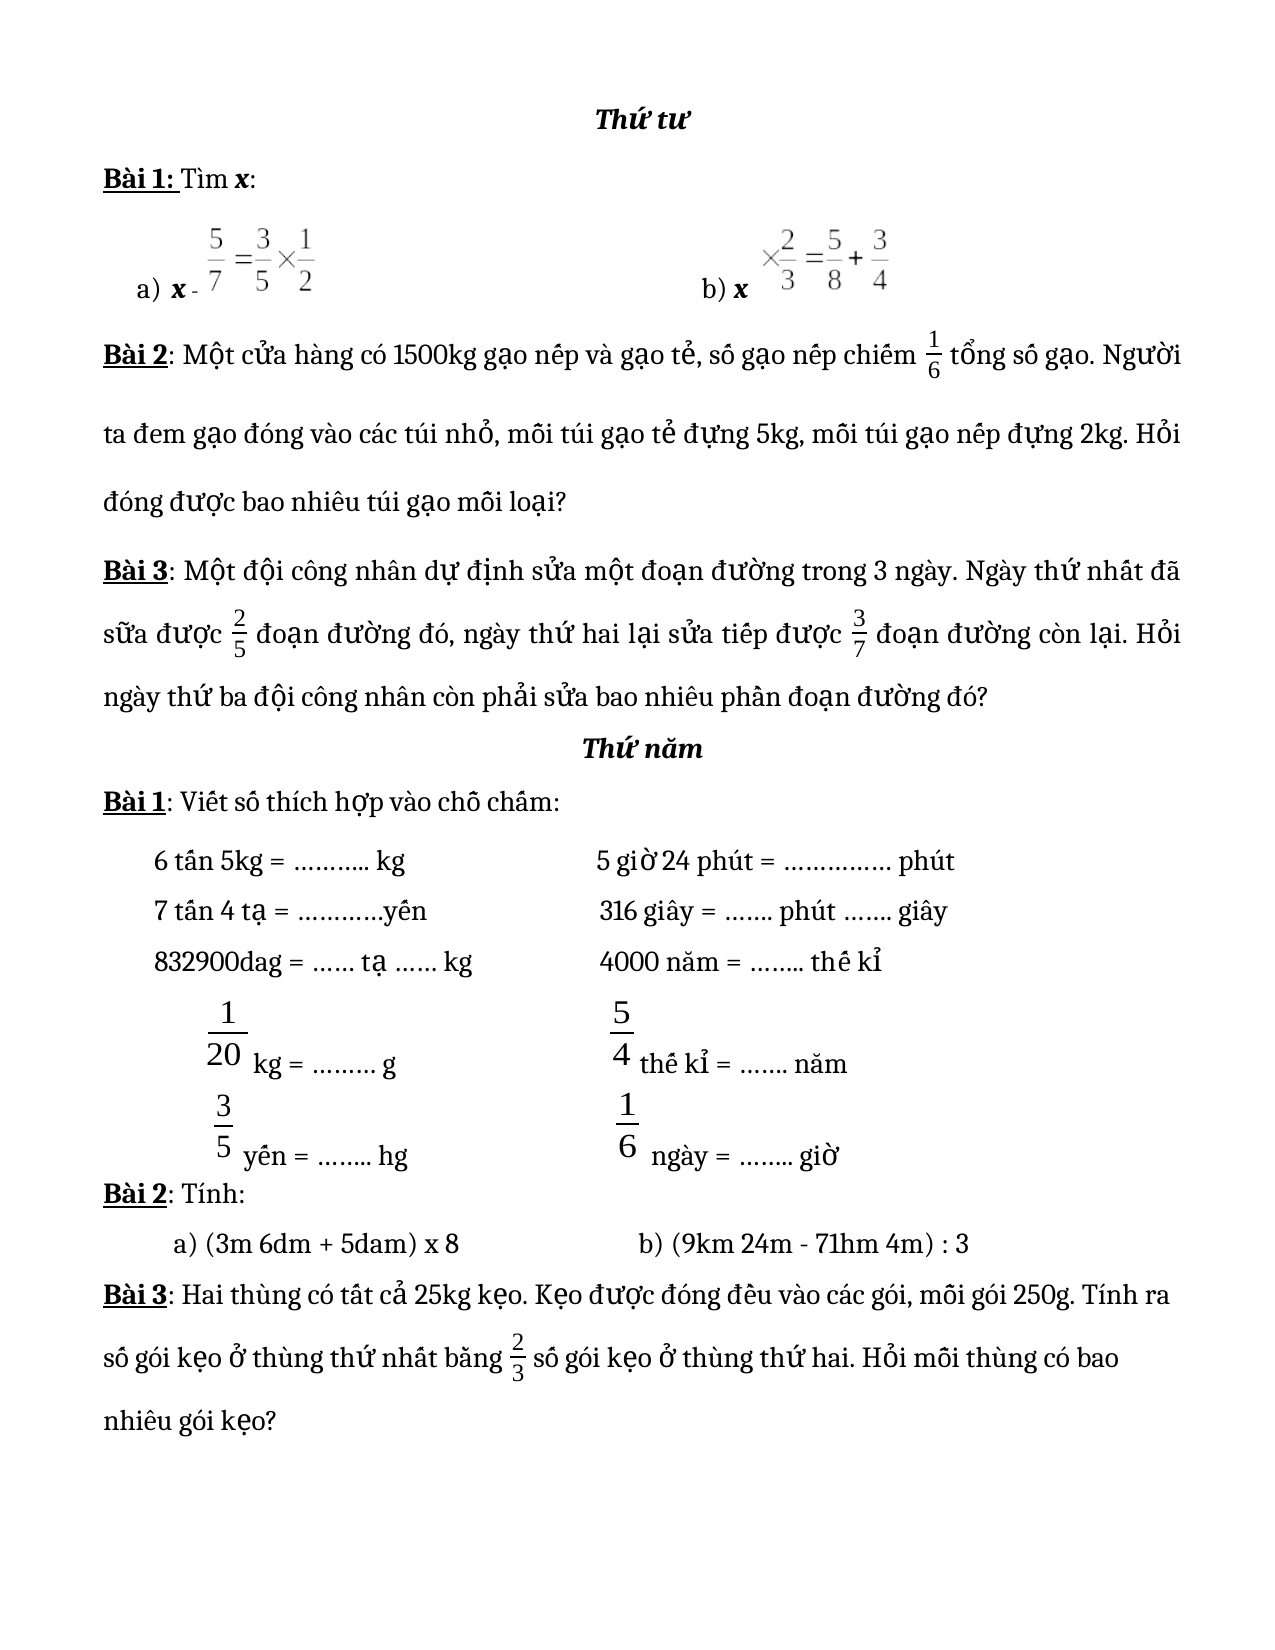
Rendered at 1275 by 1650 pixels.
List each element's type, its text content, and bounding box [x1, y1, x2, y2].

text a) (3m 6dm + 5dam) x 8 b) (9km 24m - 71hm 4m) : 3 [103, 1228, 1181, 1261]
text Bài 1: Viết số thích hợp vào chỗ chấm: [103, 785, 1181, 818]
text 832900dag = …… tạ …… kg 4000 năm = …….. thế kỉ [103, 945, 1181, 978]
text Bài 2: Một cửa hàng có 1500kg gạo nếp và gạo tẻ, số gạo nếp chiếm tổng số gạo. Người ta đem gạo đóng vào các túi nhỏ, mỗi túi gạo tẻ đựng 5kg, mỗi túi gạo nếp đựng 2kg. Hỏi đóng được bao nhiêu túi gạo mỗi loại? [103, 325, 1181, 518]
text yến = …….. hg ngày = …….. giờ [103, 1085, 1181, 1172]
text a) x - b) x [103, 222, 1181, 306]
text Bài 3: Một đội công nhân dự định sửa một đoạn đường trong 3 ngày. Ngày thứ nhất đã sữa được đoạn đường đó, ngày thứ hai lại sửa tiếp được đoạn đường còn lại. Hỏi ngày thứ ba đội công nhân còn phải sửa bao nhiêu phần đoạn đường đó? [103, 554, 1181, 713]
text 7 tấn 4 tạ = …………yến 316 giây = ……. phút ……. giây [103, 894, 1181, 928]
text 6 tấn 5kg = ……….. kg 5 giờ 24 phút = …………… phút [103, 844, 1181, 878]
text Thứ tư [103, 103, 1181, 137]
text Bài 3: Hai thùng có tất cả 25kg kẹo. Kẹo được đóng đều vào các gói, mỗi gói 250g. Tính ra số gói kẹo ở thùng thứ nhất bằng số gói kẹo ở thùng thứ hai. Hỏi mỗi thùng có bao nhiêu gói kẹo? [103, 1278, 1181, 1438]
text kg = ……… g thế kỉ = ……. năm [103, 995, 1181, 1080]
text Bài 2: Tính: [103, 1177, 1181, 1211]
text Bài 1: Tìm x: [103, 162, 1181, 196]
text Thứ năm [103, 732, 1181, 766]
